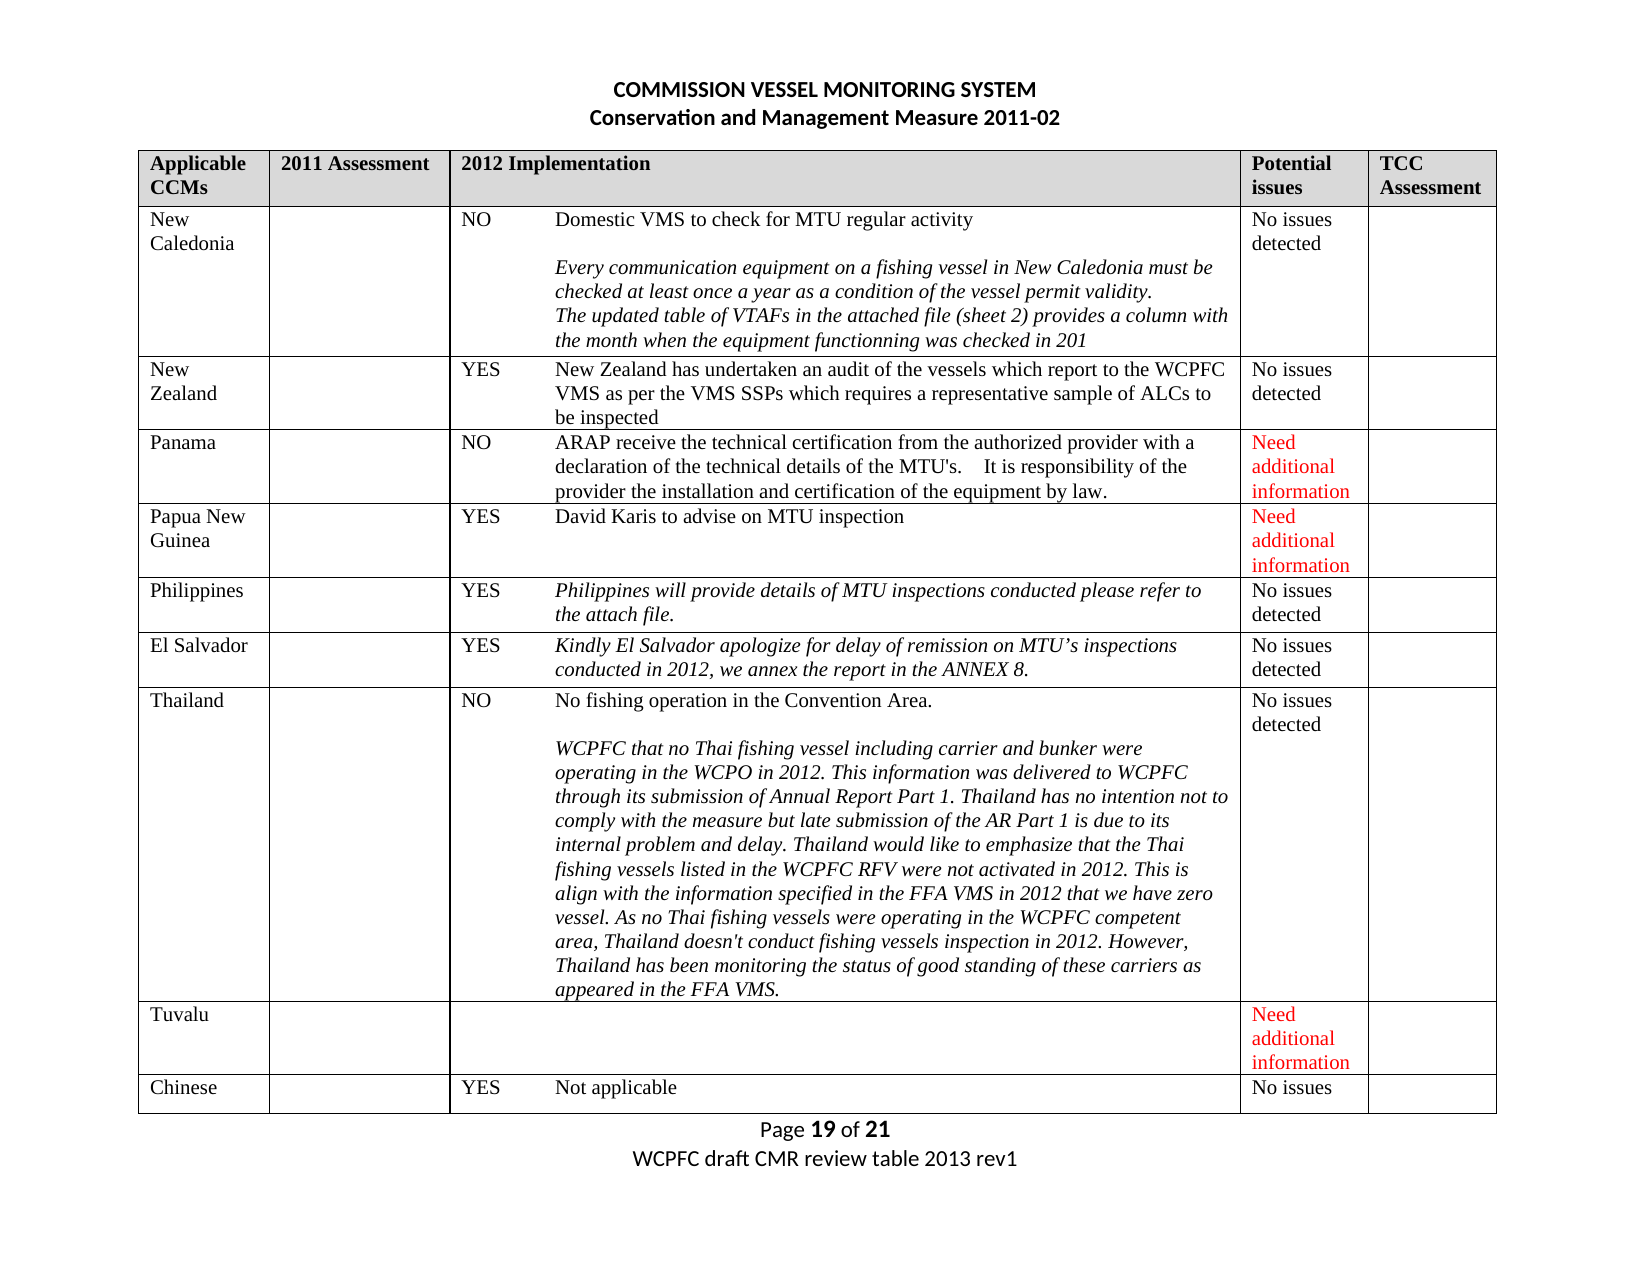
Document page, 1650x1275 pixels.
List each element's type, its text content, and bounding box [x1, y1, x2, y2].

table_cell YES [451, 578, 544, 632]
table_cell Tuvalu [139, 1002, 269, 1074]
table_cell NO [451, 688, 544, 1001]
table_header 2011 Assessment [270, 151, 449, 206]
table_cell [1369, 633, 1496, 687]
table_cell Papua New Guinea [139, 504, 269, 577]
table_header Applicable CCMs [139, 151, 269, 206]
table_cell [270, 207, 449, 356]
table_cell [270, 357, 449, 429]
table_header Potential issues [1241, 151, 1368, 206]
table_cell New Caledonia [139, 207, 269, 356]
table_cell [270, 430, 449, 503]
table_cell Not applicable [544, 1075, 1240, 1112]
table_cell YES [451, 504, 544, 577]
table_cell No issues detected [1241, 207, 1368, 356]
table_cell New Zealand has undertaken an audit of the vessels which report to the WCPFC VMS as per the VMS SSPs which requires a representative sample of ALCs to be inspected [544, 357, 1240, 429]
table_cell Need additional information [1241, 504, 1368, 577]
table_cell David Karis to advise on MTU inspection [544, 504, 1240, 577]
table_cell [270, 578, 449, 632]
table_cell Philippines [139, 578, 269, 632]
table_cell [1369, 207, 1496, 356]
table_cell Need additional information [1241, 1002, 1368, 1074]
table_cell [270, 633, 449, 687]
table_cell YES [451, 357, 544, 429]
table_cell No issues detected [1241, 357, 1368, 429]
table_cell YES [451, 1075, 544, 1112]
table_cell NO [451, 207, 544, 356]
table_cell [270, 688, 449, 1001]
table_cell [1369, 1075, 1496, 1112]
table_header TCC Assessment [1369, 151, 1496, 206]
table_cell No issues detected [1241, 688, 1368, 1001]
table_cell Chinese Taipei [139, 1075, 269, 1112]
table_cell Philippines will provide details of MTU inspections conducted please refer to the attach file. [544, 578, 1240, 632]
table_cell El Salvador [139, 633, 269, 687]
table_cell NO [451, 430, 544, 503]
table_cell [270, 504, 449, 577]
table_cell Need additional information [1241, 430, 1368, 503]
table_cell No fishing operation in the Convention Area. WCPFC that no Thai fishing vessel including carrier and bunker were operating in the WCPO in 2012. This information was delivered to WCPFC through its submission of Annual Report Part 1. Thailand has no intention not to comply with the measure but late submission of the AR Part 1 is due to its internal problem and delay. Thailand would like to emphasize that the Thai fishing vessels listed in the WCPFC RFV were not activated in 2012. This is align with the information specified in the FFA VMS in 2012 that we have zero vessel. As no Thai fishing vessels were operating in the WCPFC competent area, Thailand doesn't conduct fishing vessels inspection in 2012. However, Thailand has been monitoring the status of good standing of these carriers as appeared in the FFA VMS. [544, 688, 1240, 1001]
table_cell No issues detected [1241, 1075, 1368, 1112]
table_cell [1369, 578, 1496, 632]
table_cell [1369, 430, 1496, 503]
table_cell [451, 1002, 544, 1074]
table_cell No issues detected [1241, 578, 1368, 632]
table_cell No issues detected [1241, 633, 1368, 687]
table_cell YES [451, 633, 544, 687]
table_cell Kindly El Salvador apologize for delay of remission on MTU’s inspections conducted in 2012, we annex the report in the ANNEX 8. [544, 633, 1240, 687]
table_cell Thailand [139, 688, 269, 1001]
table_header 2012 Implementation [451, 151, 1240, 206]
table_cell [1369, 504, 1496, 577]
table_cell [270, 1002, 449, 1074]
table_cell Domestic VMS to check for MTU regular activity Every communication equipment on a fishing vessel in New Caledonia must be checked at least once a year as a condition of the vessel permit validity. The updated table of VTAFs in the attached file (sheet 2) provides a column with the month when the equipment functionning was checked in 201 [544, 207, 1240, 356]
table_cell [1369, 357, 1496, 429]
table_cell New Zealand [139, 357, 269, 429]
table_cell ARAP receive the technical certification from the authorized provider with a declaration of the technical details of the MTU's. It is responsibility of the provider the installation and certification of the equipment by law. [544, 430, 1240, 503]
table_cell [1369, 1002, 1496, 1074]
table_cell [270, 1075, 449, 1112]
table_cell Panama [139, 430, 269, 503]
table_cell [1369, 688, 1496, 1001]
table_cell [544, 1002, 1240, 1074]
